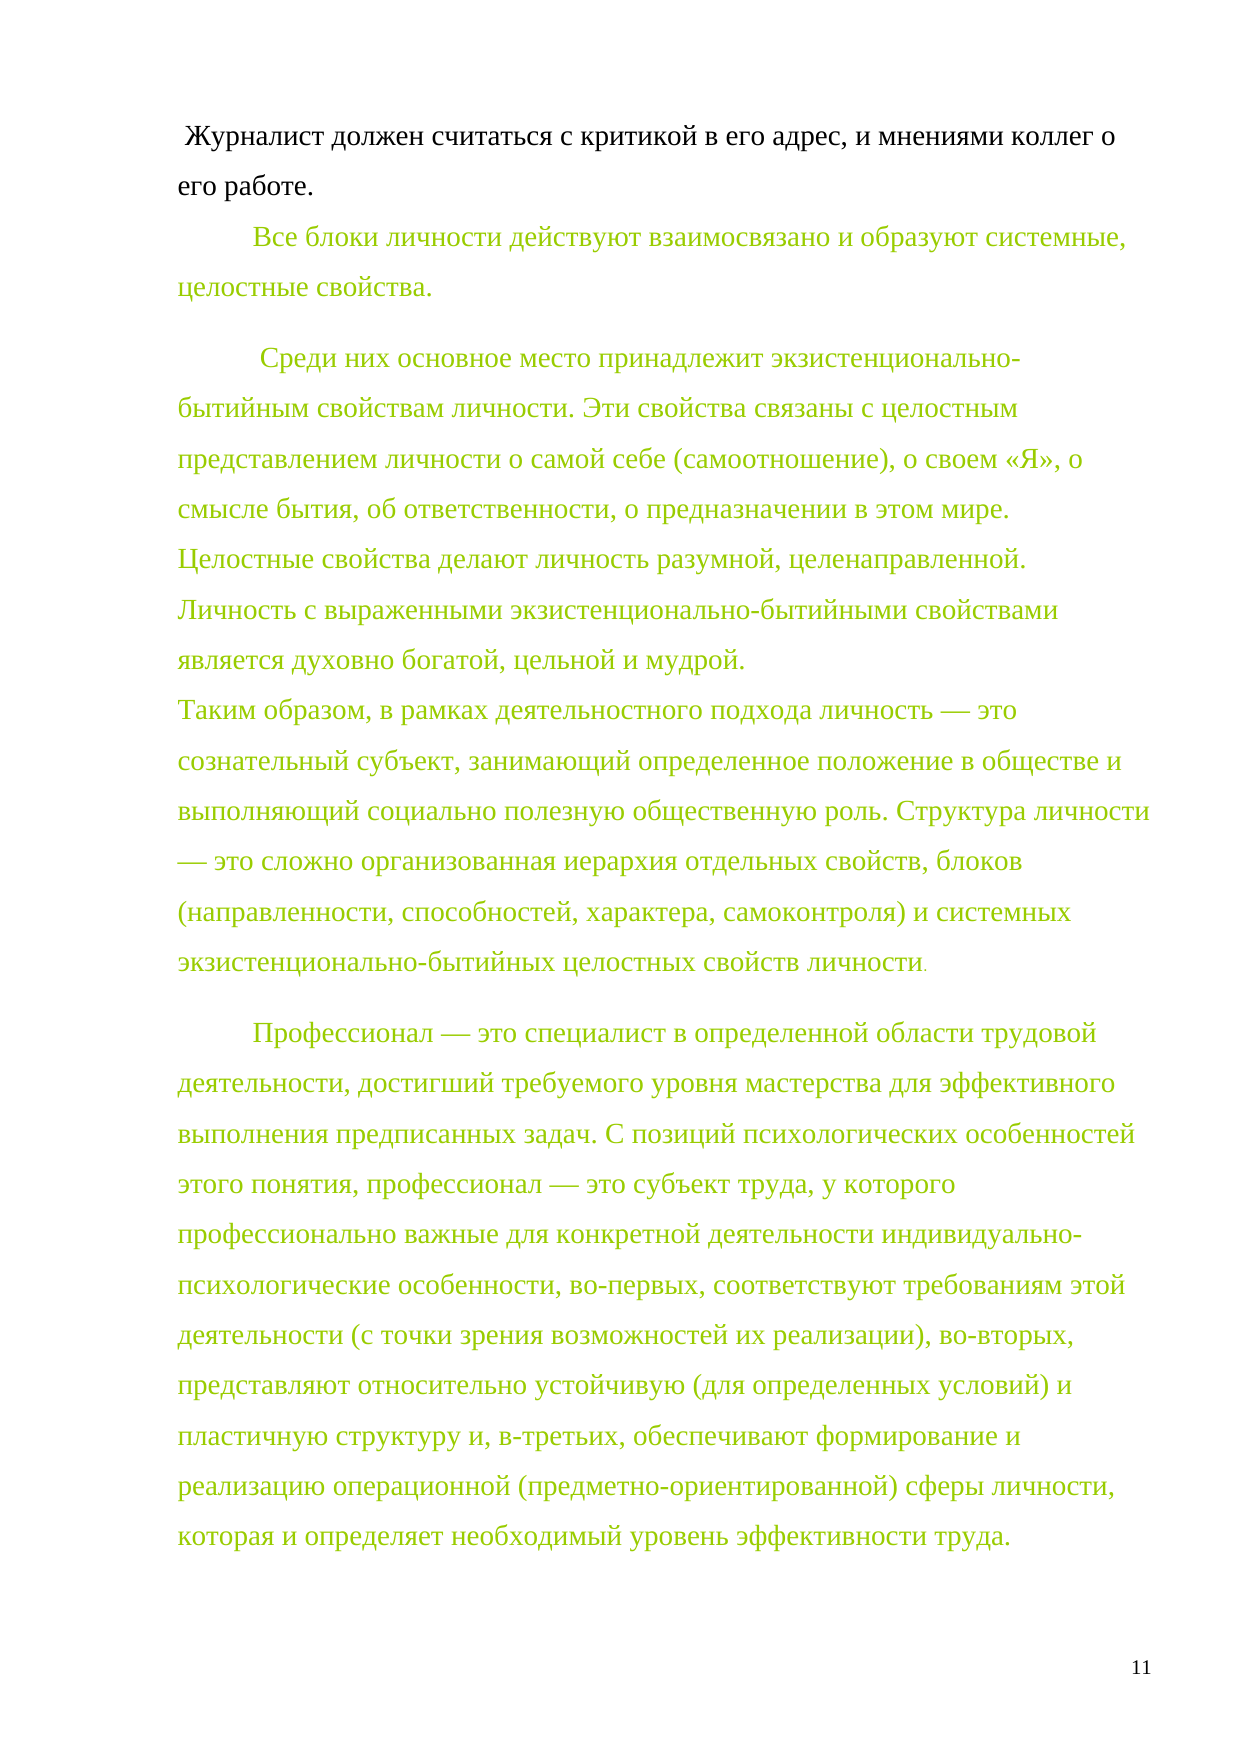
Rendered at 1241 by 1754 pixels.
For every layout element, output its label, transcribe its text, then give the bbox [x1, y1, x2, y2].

text Профессионал — это специалист в определенной области трудовой деятельности, достигший требуемого уровня мастерства для эффективного выполнения предписанных задач. С позиций психологических особенностей этого понятия, профессионал — это субъект труда, у которого профессионально важные для конкретной деятельности индивидуально-психологические особенности, во-первых, соответствуют требованиям этой деятельности (с точки зрения возможностей их реализации), во-вторых, представляют относительно устойчивую (для определенных условий) и пластичную структуру и, в-третьих, обеспечивают формирование и реализацию операционной (предметно-ориентированной) сферы личности, которая и определяет необходимый уровень эффективности труда. [177, 1015, 1152, 1552]
text Журналист должен считаться с критикой в его адрес, и мнениями коллег о его работе. Все блоки личности действуют взаимосвязано и образуют системные, целостные свойства. [177, 118, 1152, 303]
text Среди них основное место принадлежит экзистенционально-бытийным свойствам личности. Эти свойства связаны с целостным представлением личности о самой себе (самоотношение), о своем «Я», о смысле бытия, об ответственности, о предназначении в этом мире. Целостные свойства делают личность разумной, целенаправленной. Личность с выраженными экзистенционально-бытийными свойствами является духовно богатой, цельной и мудрой. Таким образом, в рамках деятельностного подхода личность — это сознательный субъект, занимающий определенное положение в обществе и выполняющий социально полезную общественную роль. Структура личности — это сложно организованная иерархия отдельных свойств, блоков (направленности, способностей, характера, самоконтроля) и системных экзистенционально-бытийных целостных свойств личности. [177, 340, 1152, 978]
